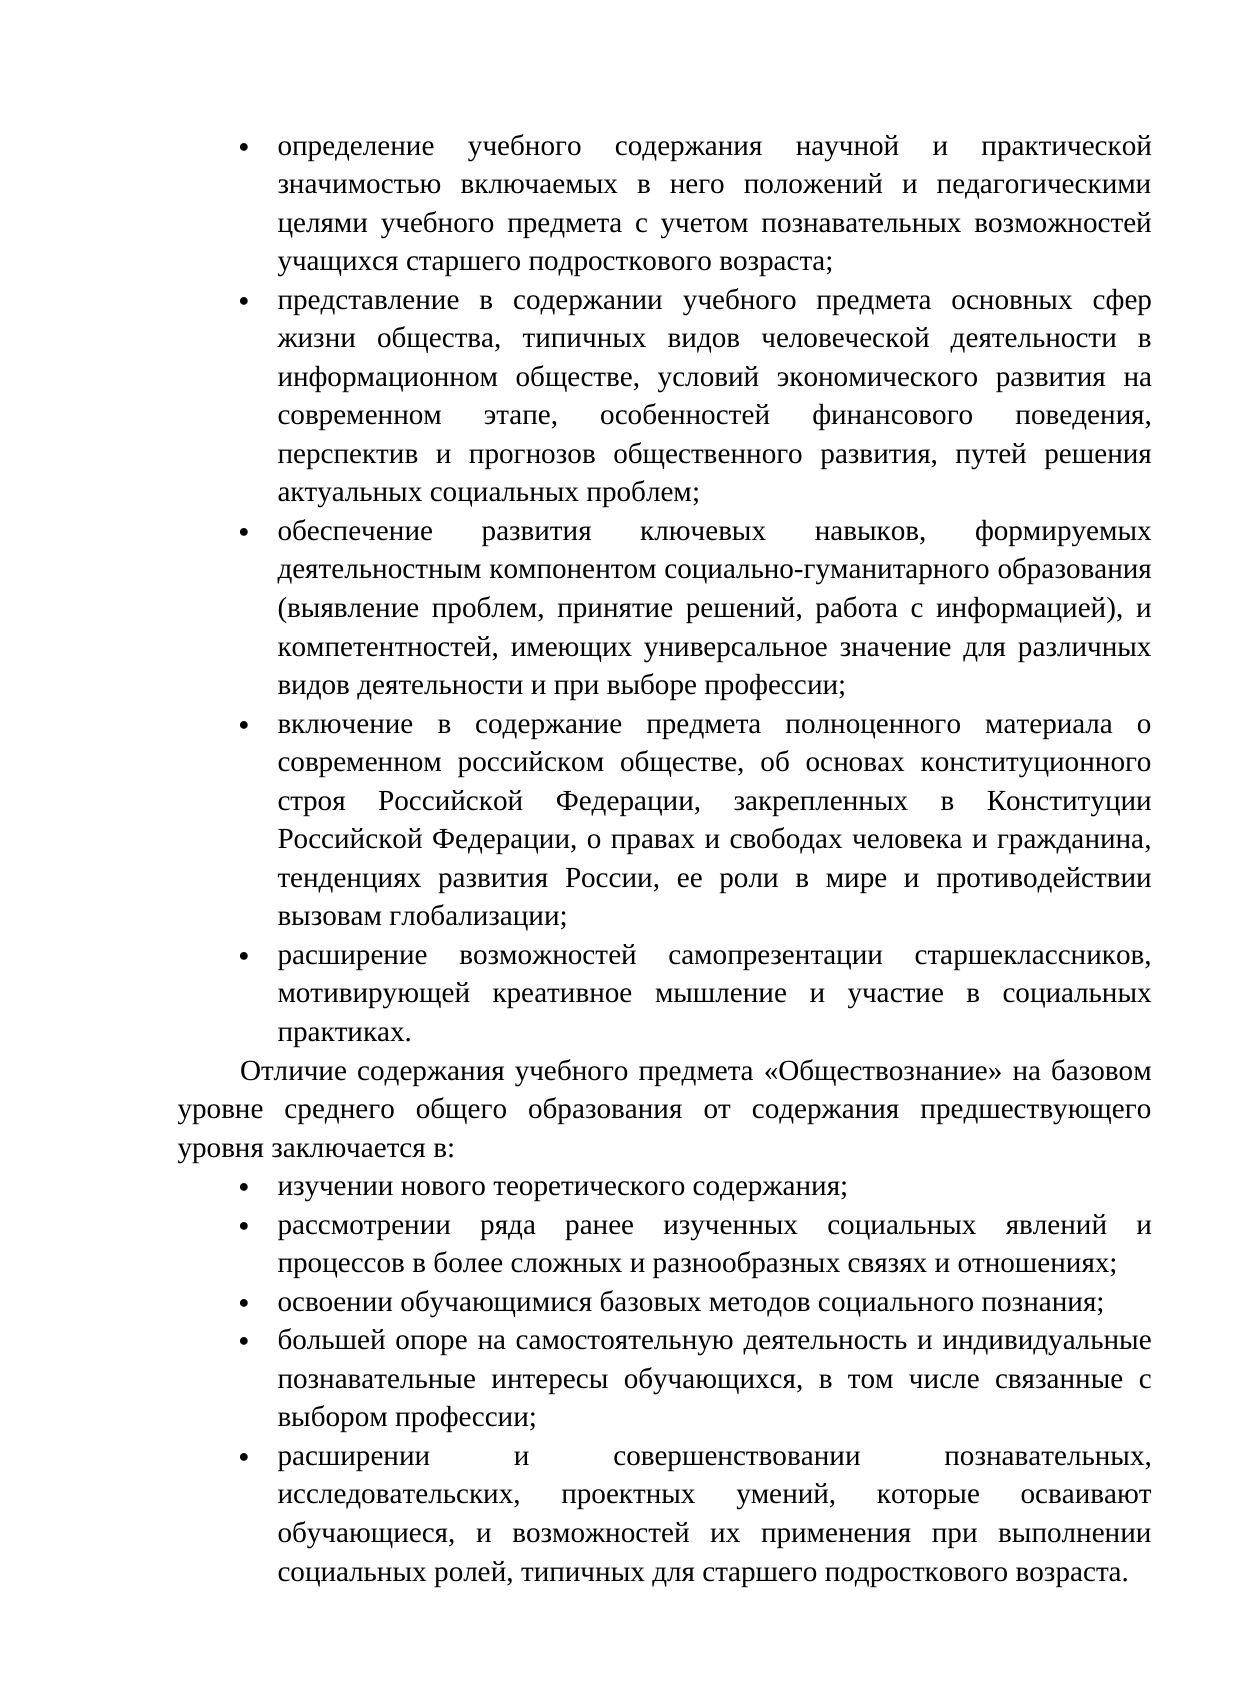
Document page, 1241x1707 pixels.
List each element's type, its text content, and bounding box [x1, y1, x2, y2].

list обеспечение развития ключевых навыков, формируемых деятельностным компонентом социально-гуманитарного образования (выявление проблем, принятие решений, работа с информацией), и компетентностей, имеющих универсальное значение для различных видов деятельности и при выборе профессии; [240, 513, 1152, 701]
text Отличие содержания учебного предмета «Обществознание» на базовом уровне среднего общего образования от содержания предшествующего уровня заключается в: [177, 1053, 1152, 1163]
list рассмотрении ряда ранее изученных социальных явлений и процессов в более сложных и разнообразных связях и отношениях; [240, 1207, 1152, 1279]
list изучении нового теоретического содержания; [240, 1168, 1152, 1202]
list большей опоре на самостоятельную деятельность и индивидуальные познавательные интересы обучающихся, в том числе связанные с выбором профессии; [240, 1322, 1152, 1433]
list расширение возможностей самопрезентации старшеклассников, мотивирующей креативное мышление и участие в социальных практиках. [240, 937, 1152, 1048]
list освоении обучающимися базовых методов социального познания; [240, 1284, 1152, 1317]
list представление в содержании учебного предмета основных сфер жизни общества, типичных видов человеческой деятельности в информационном обществе, условий экономического развития на современном этапе, особенностей финансового поведения, перспектив и прогнозов общественного развития, путей решения актуальных социальных проблем; [240, 282, 1152, 508]
list расширении и совершенствовании познавательных, исследовательских, проектных умений, которые осваивают обучающиеся, и возможностей их применения при выполнении социальных ролей, типичных для старшего подросткового возраста. [240, 1438, 1152, 1587]
list включение в содержание предмета полноценного материала о современном российском обществе, об основах конституционного строя Российской Федерации, закрепленных в Конституции Российской Федерации, о правах и свободах человека и гражданина, тенденциях развития России, ее роли в мире и противодействии вызовам глобализации; [240, 706, 1152, 932]
list определение учебного содержания научной и практической значимостью включаемых в него положений и педагогическими целями учебного предмета с учетом познавательных возможностей учащихся старшего подросткового возраста; [240, 128, 1152, 277]
